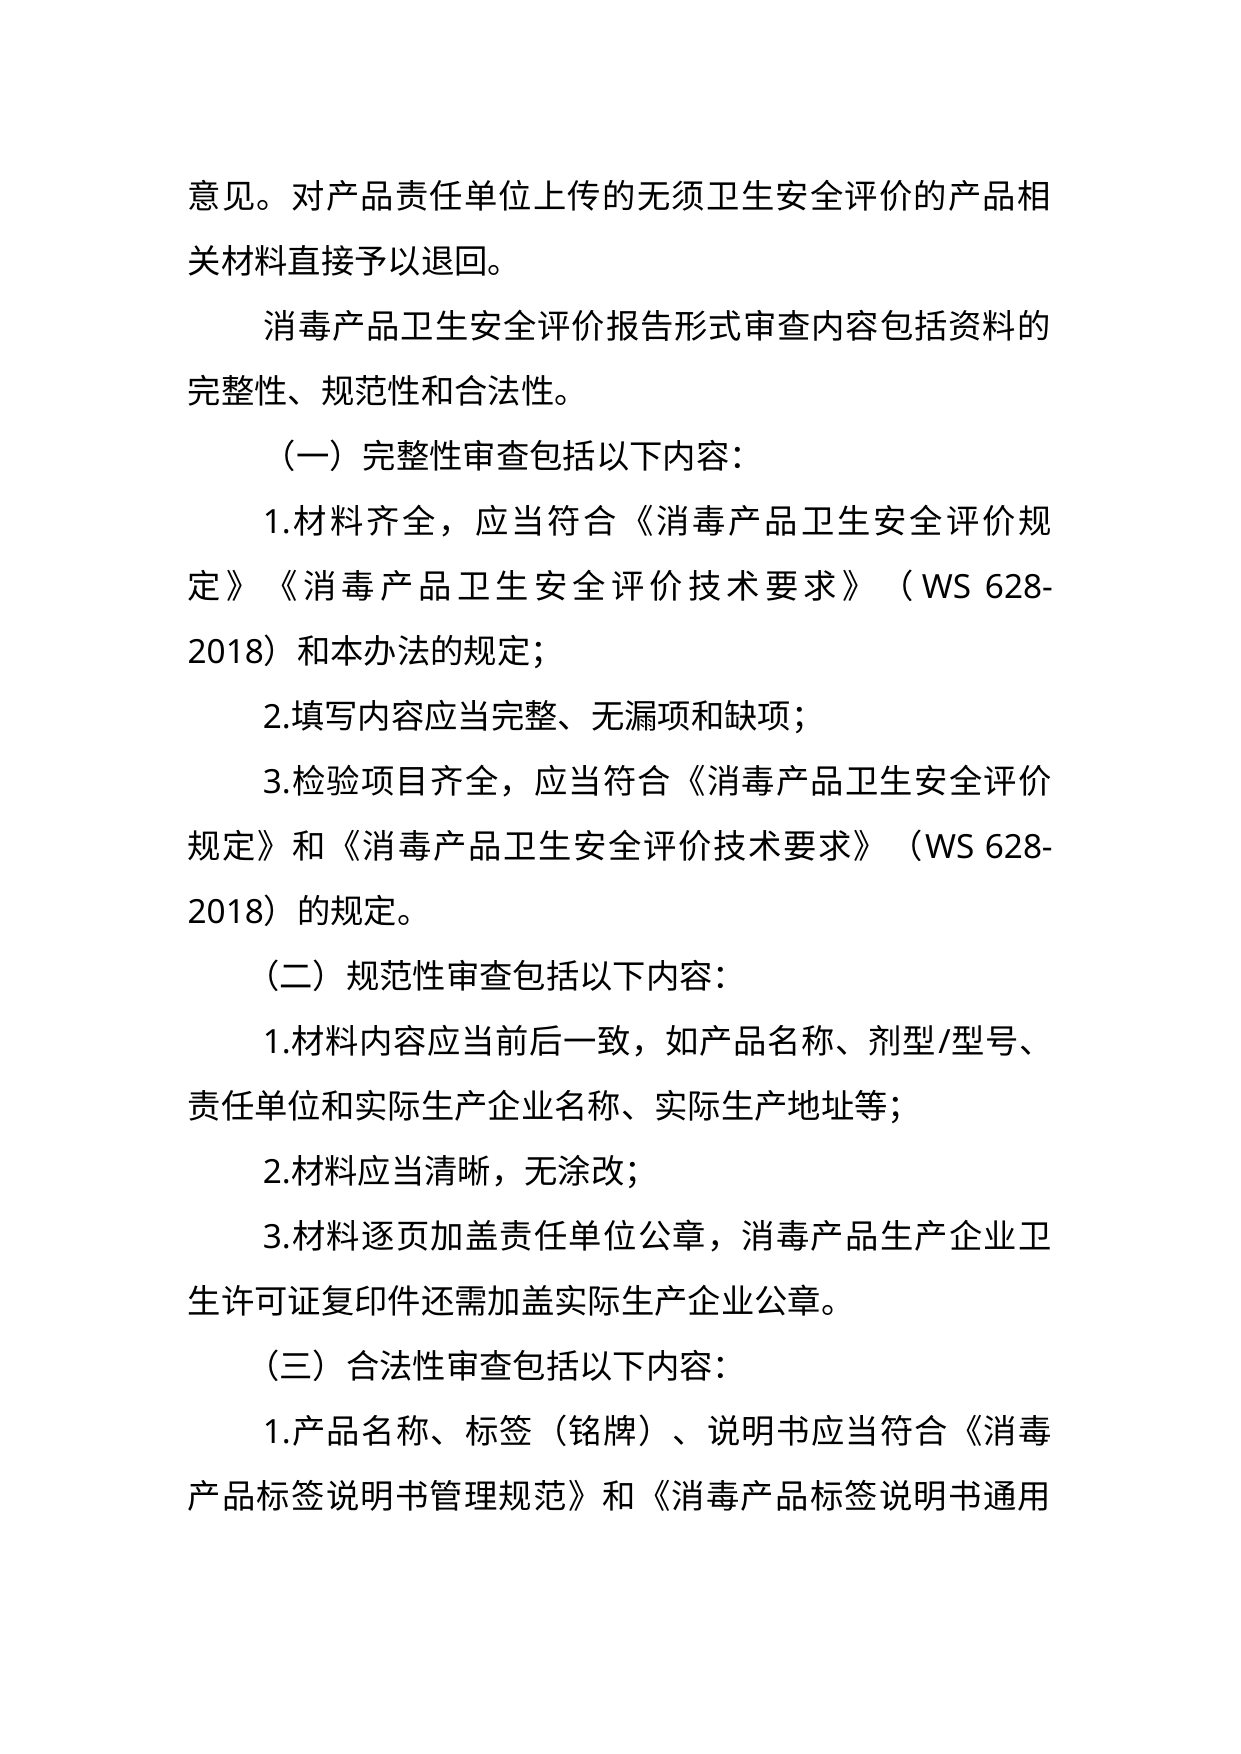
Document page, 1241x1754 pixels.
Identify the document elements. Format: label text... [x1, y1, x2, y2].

text 消毒产品卫生安全评价报告形式审查内容包括资料的完整性、规范性和合法性。 [187, 292, 1053, 422]
text 1.材料内容应当前后一致，如产品名称、剂型/型号、责任单位和实际生产企业名称、实际生产地址等； [187, 1007, 1053, 1137]
text （一）完整性审查包括以下内容： [187, 422, 1053, 487]
text 1.材料齐全，应当符合《消毒产品卫生安全评价规定》《消毒产品卫生安全评价技术要求》（WS 628-2018）和本办法的规定； [187, 487, 1053, 682]
text 3.材料逐页加盖责任单位公章，消毒产品生产企业卫生许可证复印件还需加盖实际生产企业公章。 [187, 1202, 1053, 1332]
text （三）合法性审查包括以下内容： [187, 1332, 1053, 1397]
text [187, 1397, 1053, 1527]
text 2.填写内容应当完整、无漏项和缺项； [187, 682, 1053, 747]
text 3.检验项目齐全，应当符合《消毒产品卫生安全评价规定》和《消毒产品卫生安全评价技术要求》（WS 628-2018）的规定。 [187, 747, 1053, 942]
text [187, 162, 1053, 292]
text 2.材料应当清晰，无涂改； [187, 1137, 1053, 1202]
text （二）规范性审查包括以下内容： [187, 942, 1053, 1007]
